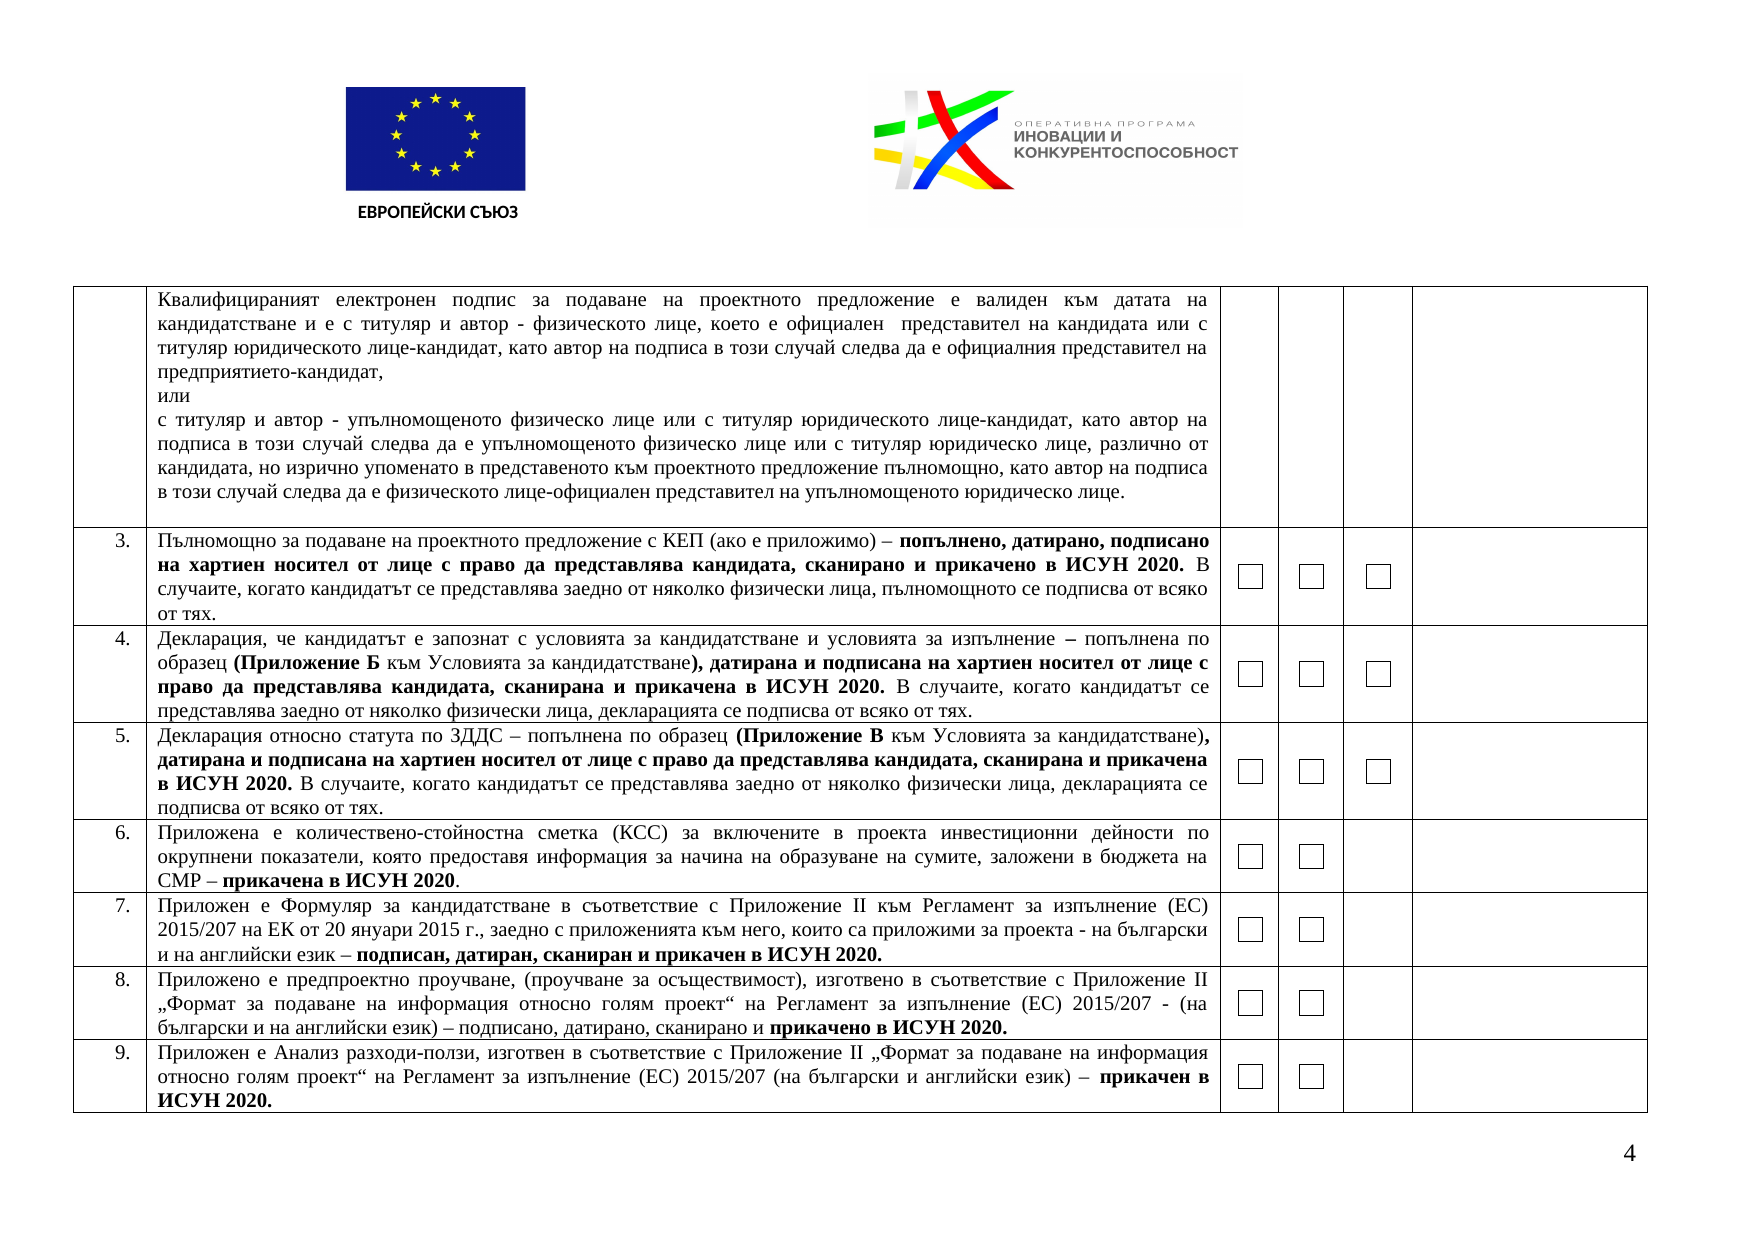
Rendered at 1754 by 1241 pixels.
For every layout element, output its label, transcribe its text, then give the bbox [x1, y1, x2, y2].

table_cell [74, 820, 146, 892]
table_cell [1413, 723, 1647, 819]
table_cell [1344, 287, 1412, 527]
table_cell [74, 1040, 146, 1112]
table_cell [1413, 287, 1647, 527]
table_cell Пълномощно за подаване на проектното предложение с КЕП (ако е приложимо) – попълнено, датирано, подписано на хартиен носител от лице с право да представлява кандидата, сканирано и прикачено в ИСУН 2020. В случаите, когато кандидатът се представлява заедно от няколко физически лица, пълномощното се подписва от всяко от тях. [147, 528, 1220, 624]
table_cell [1279, 287, 1343, 527]
table_cell [1413, 893, 1647, 966]
table_cell Приложено е предпроектно проучване, (проучване за осъществимост), изготвено в съответствие с Приложение II „Формат за подаване на информация относно голям проект“ на Регламент за изпълнение (ЕС) 2015/207 - (на български и на английски език) – подписано, датирано, сканирано и прикачено в ИСУН 2020. [147, 967, 1220, 1039]
table_cell [1344, 723, 1412, 819]
table_cell [1344, 626, 1412, 722]
table_cell [1413, 528, 1647, 624]
table_cell [74, 893, 146, 966]
table_cell [1279, 1040, 1343, 1112]
table_cell [1413, 967, 1647, 1039]
table_cell [1221, 967, 1278, 1039]
table_cell [1344, 967, 1412, 1039]
table_cell [1221, 528, 1278, 624]
table_cell [1344, 893, 1412, 966]
table_cell [1344, 820, 1412, 892]
table_cell [1279, 893, 1343, 966]
table_cell [1279, 723, 1343, 819]
table_cell Приложена е количествено-стойностна сметка (КСС) за включените в проекта инвестиционни дейности по окрупнени показатели, която предоставя информация за начина на образуване на сумите, заложени в бюджета на СМР – прикачена в ИСУН 2020. [147, 820, 1220, 892]
table_cell [1221, 1040, 1278, 1112]
table_cell [1413, 820, 1647, 892]
table_cell [74, 287, 146, 527]
table_cell Декларация относно статута по ЗДДС – попълнена по образец (Приложение В към Условията за кандидатстване), датирана и подписана на хартиен носител от лице с право да представлява кандидата, сканирана и прикачена в ИСУН 2020. В случаите, когато кандидатът се представлява заедно от няколко физически лица, декларацията се подписва от всяко от тях. [147, 723, 1220, 819]
table_cell [1344, 1040, 1412, 1112]
table_cell [1413, 1040, 1647, 1112]
table_cell [1279, 528, 1343, 624]
table_cell [74, 626, 146, 722]
table_cell [74, 528, 146, 624]
table_cell Приложен е Формуляр за кандидатстване в съответствие с Приложение II към Регламент за изпълнение (ЕС) 2015/207 на ЕК от 20 януари 2015 г., заедно с приложенията към него, които са приложими за проекта - на български и на английски език – подписан, датиран, сканиран и прикачен в ИСУН 2020. [147, 893, 1220, 966]
picture [868, 73, 1244, 228]
table_cell [1221, 893, 1278, 966]
table_cell [1221, 626, 1278, 722]
table_cell Приложен е Анализ разходи-ползи, изготвен в съответствие с Приложение II „Формат за подаване на информация относно голям проект“ на Регламент за изпълнение (ЕС) 2015/207 (на български и английски език) – прикачен в ИСУН 2020. [147, 1040, 1220, 1112]
table_cell [1279, 820, 1343, 892]
picture [342, 87, 529, 194]
table_cell [1279, 967, 1343, 1039]
table_cell [1221, 723, 1278, 819]
table_cell [1413, 626, 1647, 722]
table_cell [1279, 626, 1343, 722]
table_cell [1221, 287, 1278, 527]
table_cell [74, 723, 146, 819]
table_cell [1221, 820, 1278, 892]
table_cell Декларация, че кандидатът е запознат с условията за кандидатстване и условията за изпълнение – попълнена по образец (Приложение Б към Условията за кандидатстване), датирана и подписана на хартиен носител от лице с право да представлява кандидата, сканирана и прикачена в ИСУН 2020. В случаите, когато кандидатът се представлява заедно от няколко физически лица, декларацията се подписва от всяко от тях. [147, 626, 1220, 722]
table_cell [1344, 528, 1412, 624]
table_cell [74, 967, 146, 1039]
